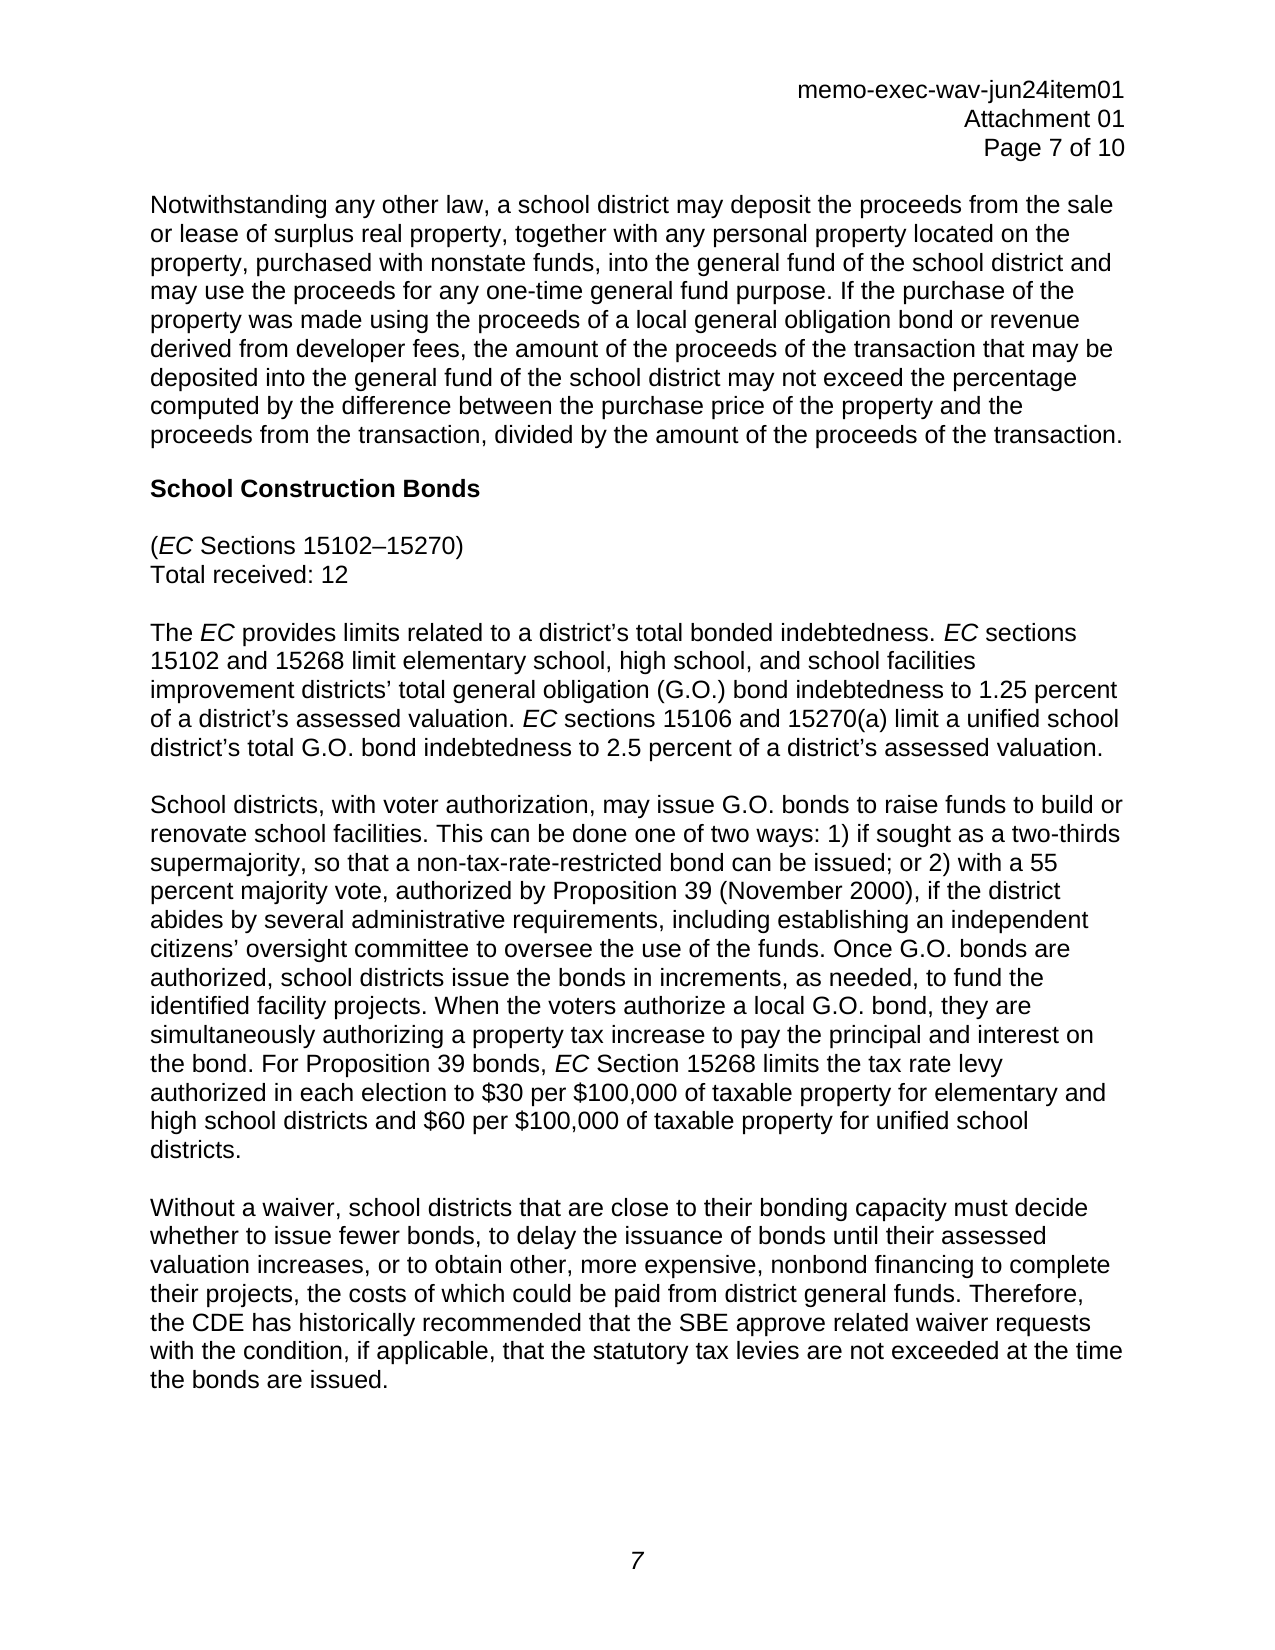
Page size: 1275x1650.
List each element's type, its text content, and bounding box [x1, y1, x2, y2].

subtitle Notwithstanding any other law, a school district may deposit the proceeds from the sale or lease of surplus real property, together with any personal property located on the property, purchased with nonstate funds, into the general fund of the school district and may use the proceeds for any one-time general fund purpose. If the purchase of the property was made using the proceeds of a local general obligation bond or revenue derived from developer fees, the amount of the proceeds of the transaction that may be deposited into the general fund of the school district may not exceed the percentage computed by the difference between the purchase price of the property and the proceeds from the transaction, divided by the amount of the proceeds of the transaction. [150, 190, 1125, 449]
text The EC provides limits related to a district’s total bonded indebtedness. EC sections 15102 and 15268 limit elementary school, high school, and school facilities improvement districts’ total general obligation (G.O.) bond indebtedness to 1.25 percent of a district’s assessed valuation. EC sections 15106 and 15270(a) limit a unified school district’s total G.O. bond indebtedness to 2.5 percent of a district’s assessed valuation. [150, 617, 1125, 761]
text School Construction Bonds [150, 474, 1125, 502]
text School districts, with voter authorization, may issue G.O. bonds to raise funds to build or renovate school facilities. This can be done one of two ways: 1) if sought as a two-thirds supermajority, so that a non-tax-rate-restricted bond can be issued; or 2) with a 55 percent majority vote, authorized by Proposition 39 (November 2000), if the district abides by several administrative requirements, including establishing an independent citizens’ oversight committee to oversee the use of the funds. Once G.O. bonds are authorized, school districts issue the bonds in increments, as needed, to fund the identified facility projects. When the voters authorize a local G.O. bond, they are simultaneously authorizing a property tax increase to pay the principal and interest on the bond. For Proposition 39 bonds, EC Section 15268 limits the tax rate levy authorized in each election to $30 per $100,000 of taxable property for elementary and high school districts and $60 per $100,000 of taxable property for unified school districts. [150, 790, 1125, 1164]
text (EC Sections 15102–15270) [150, 531, 1125, 560]
text Total received: 12 [150, 560, 1125, 589]
text Without a waiver, school districts that are close to their bonding capacity must decide whether to issue fewer bonds, to delay the issuance of bonds until their assessed valuation increases, or to obtain other, more expensive, nonbond financing to complete their projects, the costs of which could be paid from district general funds. Therefore, the CDE has historically recommended that the SBE approve related waiver requests with the condition, if applicable, that the statutory tax levies are not exceeded at the time the bonds are issued. [150, 1192, 1125, 1394]
